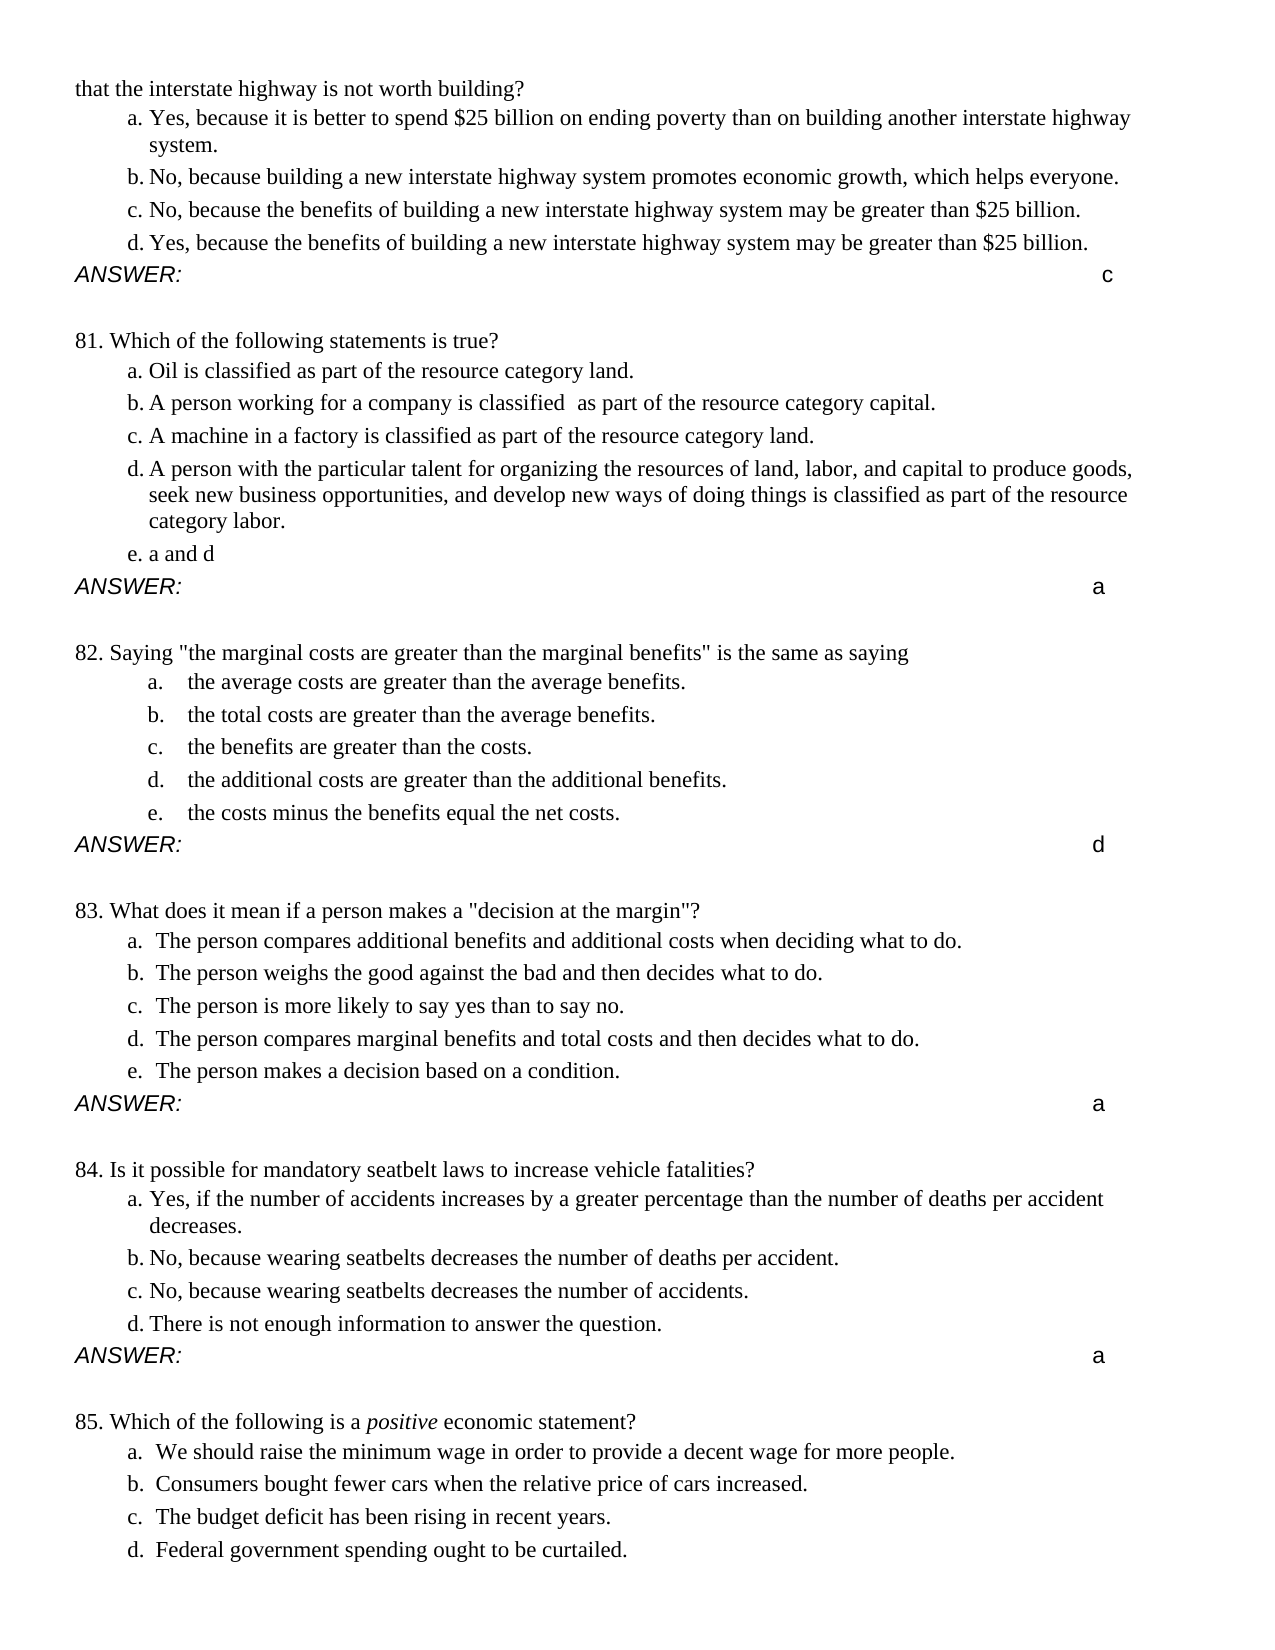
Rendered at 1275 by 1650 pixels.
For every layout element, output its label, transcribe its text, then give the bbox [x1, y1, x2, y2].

table_header 81. Which of the following statements is true? [75, 354, 1200, 602]
table_header 82. Saying "the marginal costs are greater than the marginal benefits" is the same as saying [75, 665, 1200, 861]
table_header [75, 1435, 1200, 1565]
table_header 80. The cost of building a new interstate highway system is reported to be high at $25 billion. Does it necessarily follow that the interstate highway is not worth building? [75, 101, 1200, 291]
table_header 83. What does it mean if a person makes a "decision at the margin"? [75, 924, 1200, 1119]
table_header 84. Is it possible for mandatory seatbelt laws to increase vehicle fatalities? [75, 1182, 1200, 1372]
